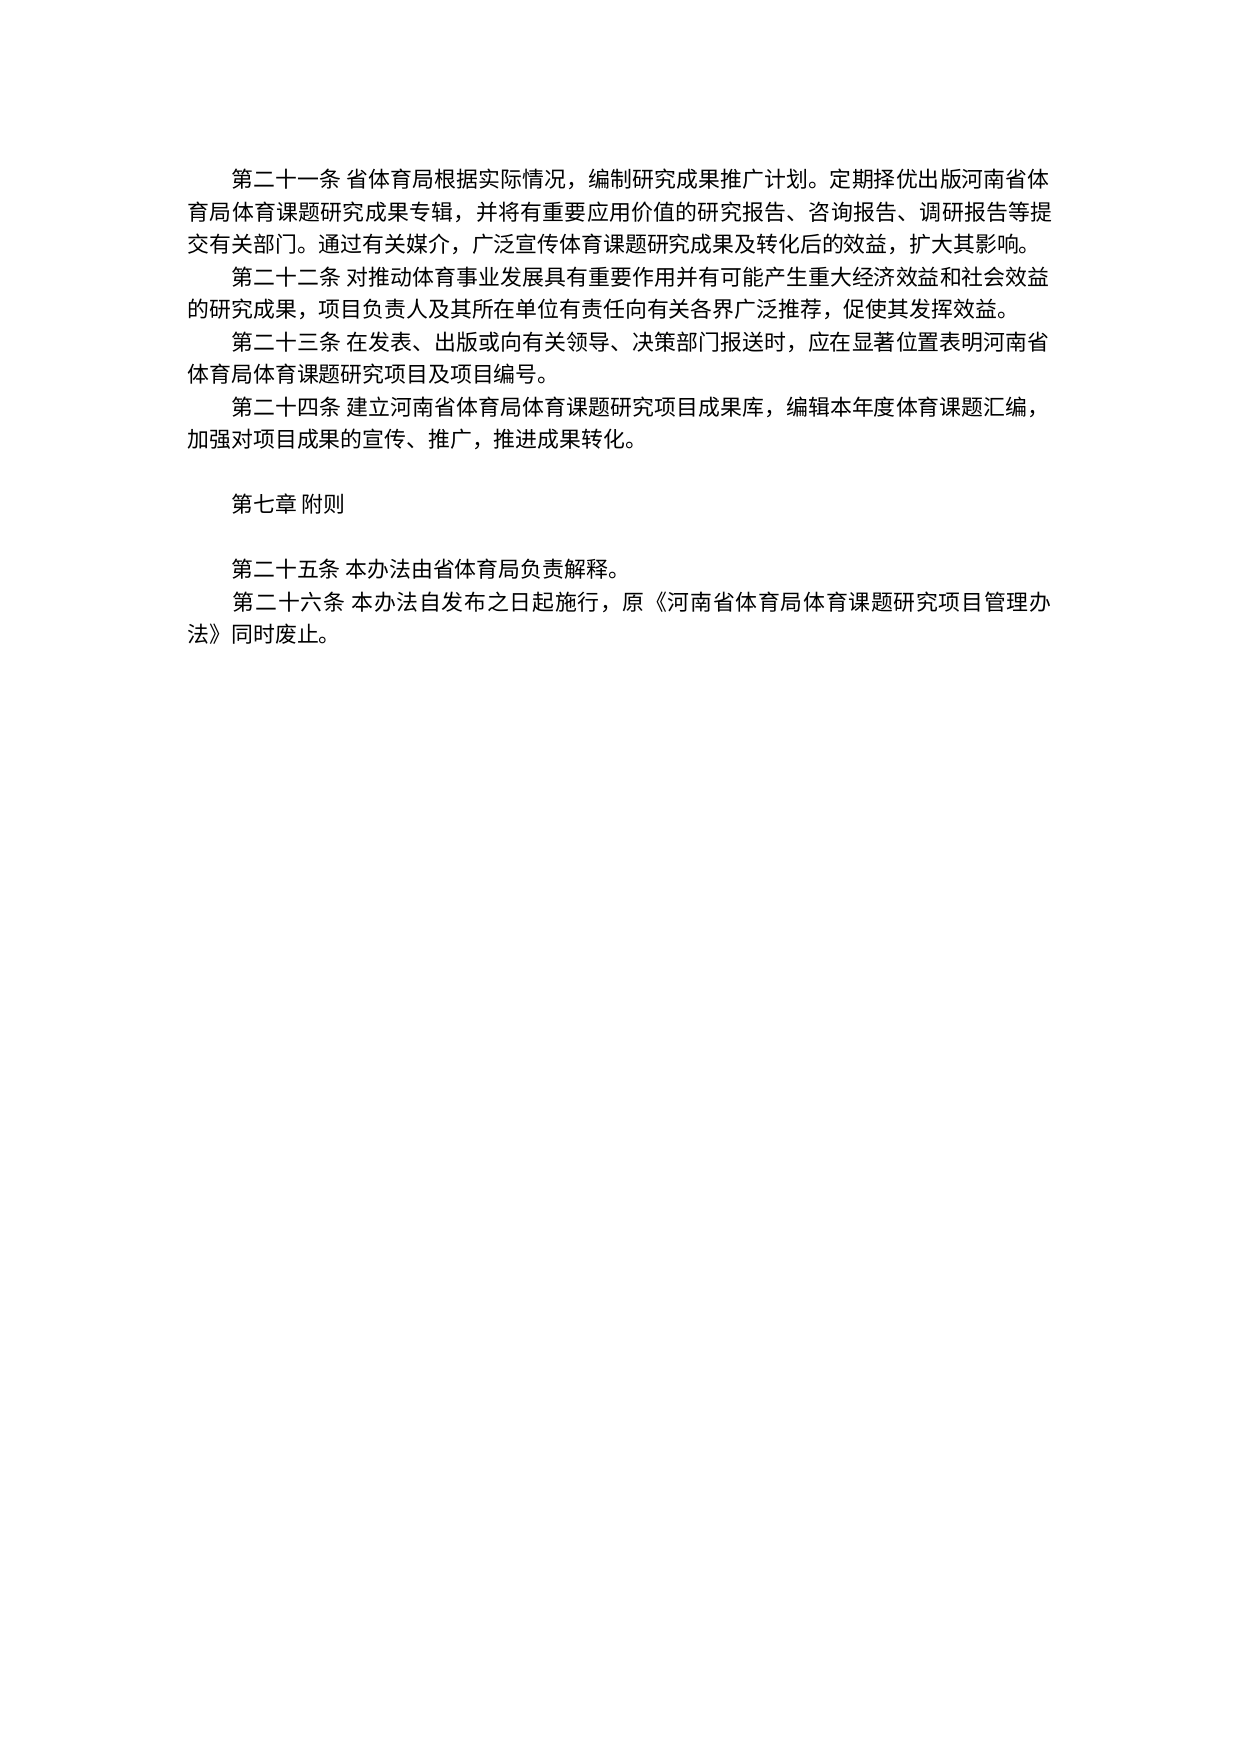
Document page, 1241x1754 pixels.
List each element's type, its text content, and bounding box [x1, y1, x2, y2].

text 第七章 附则 [187, 487, 1053, 519]
text 第二十五条 本办法由省体育局负责解释。 [187, 552, 1053, 584]
text 第二十三条 在发表、出版或向有关领导、决策部门报送时，应在显著位置表明河南省体育局体育课题研究项目及项目编号。 [187, 324, 1053, 389]
text 第二十四条 建立河南省体育局体育课题研究项目成果库，编辑本年度体育课题汇编，加强对项目成果的宣传、推广，推进成果转化。 [187, 389, 1053, 454]
text 第二十二条 对推动体育事业发展具有重要作用并有可能产生重大经济效益和社会效益的研究成果，项目负责人及其所在单位有责任向有关各界广泛推荐，促使其发挥效益。 [187, 259, 1053, 324]
text 第二十六条 本办法自发布之日起施行，原《河南省体育局体育课题研究项目管理办法》同时废止。 [187, 584, 1053, 649]
text 第二十一条 省体育局根据实际情况，编制研究成果推广计划。定期择优出版河南省体育局体育课题研究成果专辑，并将有重要应用价值的研究报告、咨询报告、调研报告等提交有关部门。通过有关媒介，广泛宣传体育课题研究成果及转化后的效益，扩大其影响。 [187, 162, 1053, 259]
